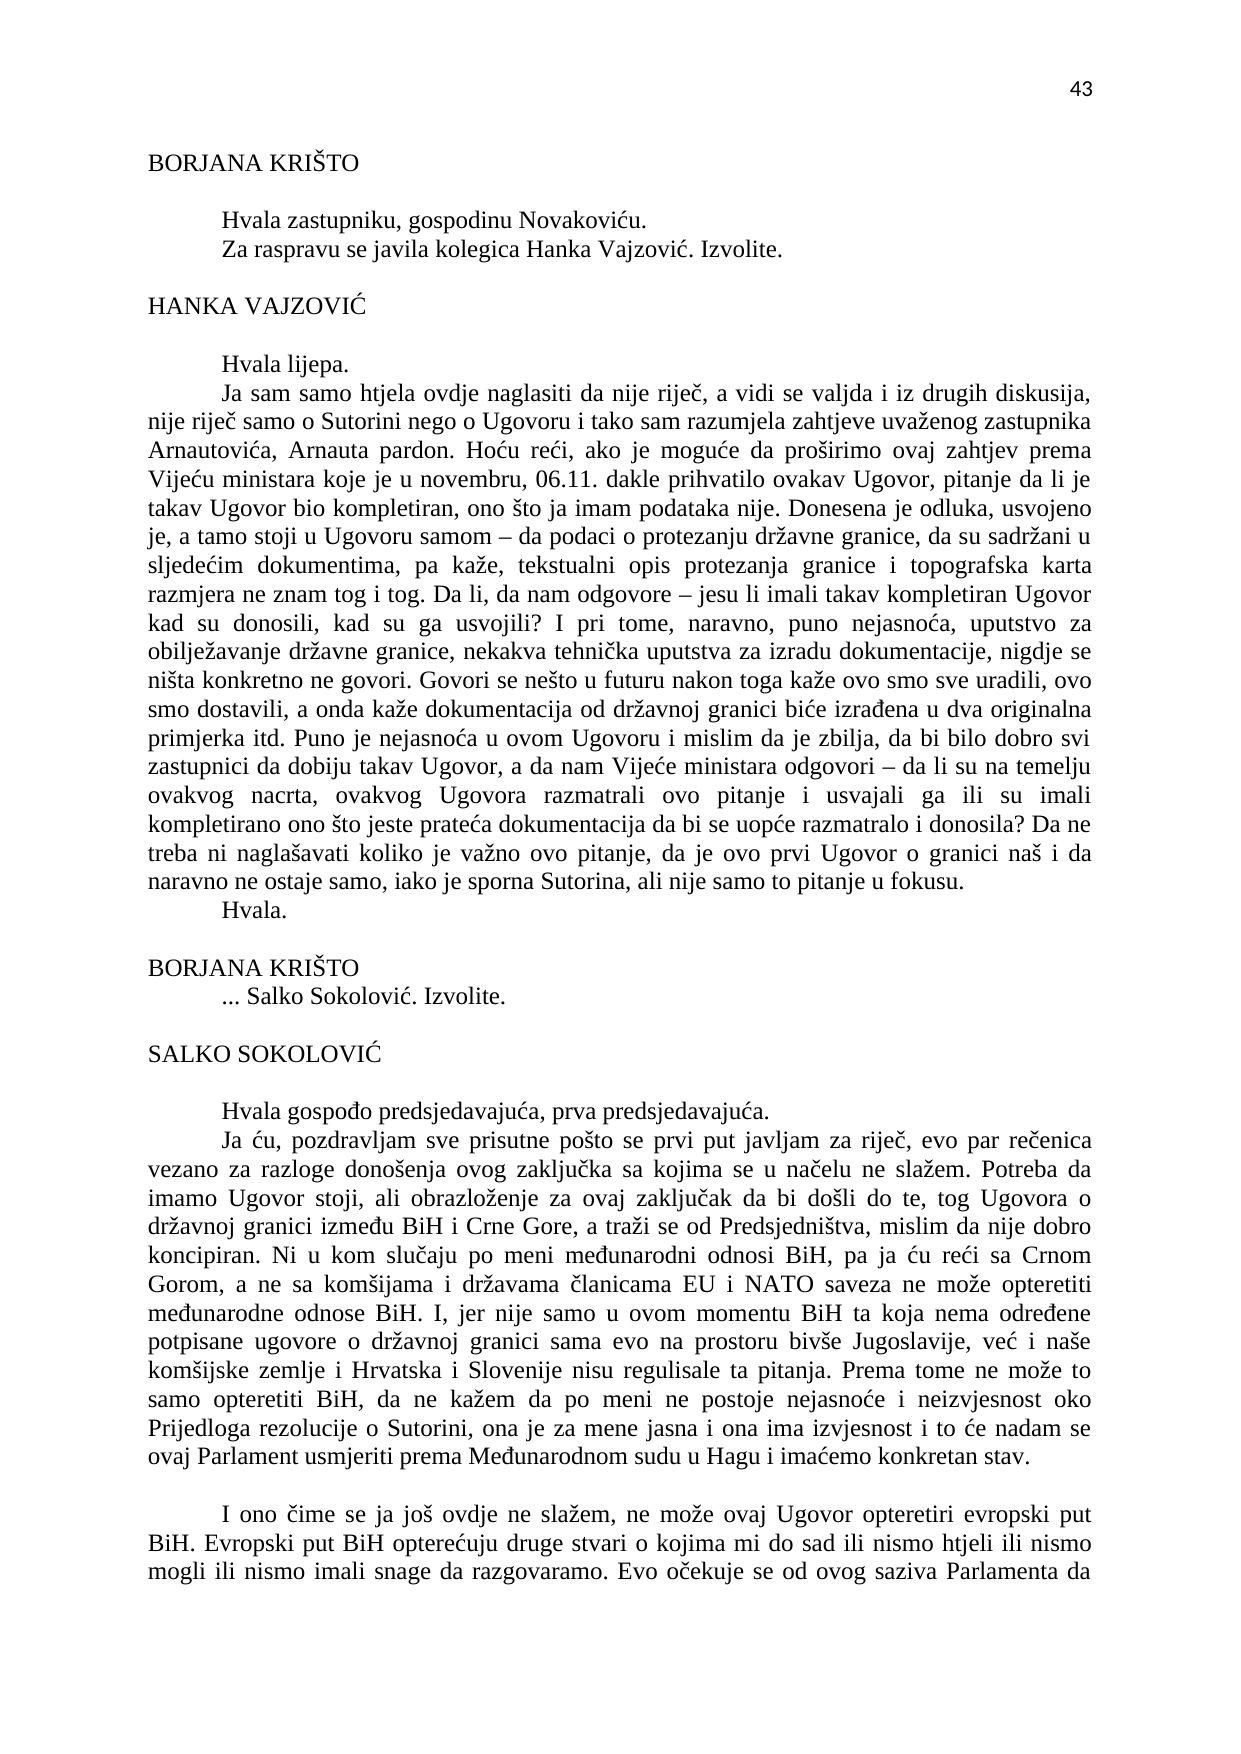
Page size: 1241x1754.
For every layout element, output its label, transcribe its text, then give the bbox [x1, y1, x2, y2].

text Hvala zastupniku, gospodinu Novakoviću. [148, 205, 1093, 234]
text Hvala lijepa. [148, 349, 1093, 378]
text BORJANA KRIŠTO [148, 953, 1093, 981]
text Ja sam samo htjela ovdje naglasiti da nije riječ, a vidi se valjda i iz drugih diskusija, nije riječ samo o Sutorini nego o Ugovoru i tako sam razumjela zahtjeve uvaženog zastupnika Arnautovića, Arnauta pardon. Hoću reći, ako je moguće da proširimo ovaj zahtjev prema Vijeću ministara koje je u novembru, 06.11. dakle prihvatilo ovakav Ugovor, pitanje da li je takav Ugovor bio kompletiran, ono što ja imam podataka nije. Donesena je odluka, usvojeno je, a tamo stoji u Ugovoru samom – da podaci o protezanju državne granice, da su sadržani u sljedećim dokumentima, pa kaže, tekstualni opis protezanja granice i topografska karta razmjera ne znam tog i tog. Da li, da nam odgovore – jesu li imali takav kompletiran Ugovor kad su donosili, kad su ga usvojili? I pri tome, naravno, puno nejasnoća, uputstvo za obilježavanje državne granice, nekakva tehnička uputstva za izradu dokumentacije, nigdje se ništa konkretno ne govori. Govori se nešto u futuru nakon toga kaže ovo smo sve uradili, ovo smo dostavili, a onda kaže dokumentacija od državnoj granici biće izrađena u dva originalna primjerka itd. Puno je nejasnoća u ovom Ugovoru i mislim da je zbilja, da bi bilo dobro svi zastupnici da dobiju takav Ugovor, a da nam Vijeće ministara odgovori – da li su na temelju ovakvog nacrta, ovakvog Ugovora razmatrali ovo pitanje i usvajali ga ili su imali kompletirano ono što jeste prateća dokumentacija da bi se uopće razmatralo i donosila? Da ne treba ni naglašavati koliko je važno ovo pitanje, da je ovo prvi Ugovor o granici naš i da naravno ne ostaje samo, iako je sporna Sutorina, ali nije samo to pitanje u fokusu. [148, 378, 1093, 895]
text Hvala. [148, 895, 1093, 924]
text ... Salko Sokolović. Izvolite. [148, 981, 1093, 1010]
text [148, 1499, 1093, 1585]
text BORJANA KRIŠTO [148, 148, 1093, 176]
text Hvala gospođo predsjedavajuća, prva predsjedavajuća. [148, 1096, 1093, 1125]
text Ja ću, pozdravljam sve prisutne pošto se prvi put javljam za riječ, evo par rečenica vezano za razloge donošenja ovog zaključka sa kojima se u načelu ne slažem. Potreba da imamo Ugovor stoji, ali obrazloženje za ovaj zaključak da bi došli do te, tog Ugovora o državnoj granici između BiH i Crne Gore, a traži se od Predsjedništva, mislim da nije dobro koncipiran. Ni u kom slučaju po meni međunarodni odnosi BiH, pa ja ću reći sa Crnom Gorom, a ne sa komšijama i državama članicama EU i NATO saveza ne može opteretiti međunarodne odnose BiH. I, jer nije samo u ovom momentu BiH ta koja nema određene potpisane ugovore o državnoj granici sama evo na prostoru bivše Jugoslavije, već i naše komšijske zemlje i Hrvatska i Slovenije nisu regulisale ta pitanja. Prema tome ne može to samo opteretiti BiH, da ne kažem da po meni ne postoje nejasnoće i neizvjesnost oko Prijedloga rezolucije o Sutorini, ona je za mene jasna i ona ima izvjesnost i to će nadam se ovaj Parlament usmjeriti prema Međunarodnom sudu u Hagu i imaćemo konkretan stav. [148, 1125, 1093, 1470]
text Za raspravu se javila kolegica Hanka Vajzović. Izvolite. [148, 234, 1093, 263]
text SALKO SOKOLOVIĆ [148, 1039, 1093, 1068]
text HANKA VAJZOVIĆ [148, 291, 1093, 320]
